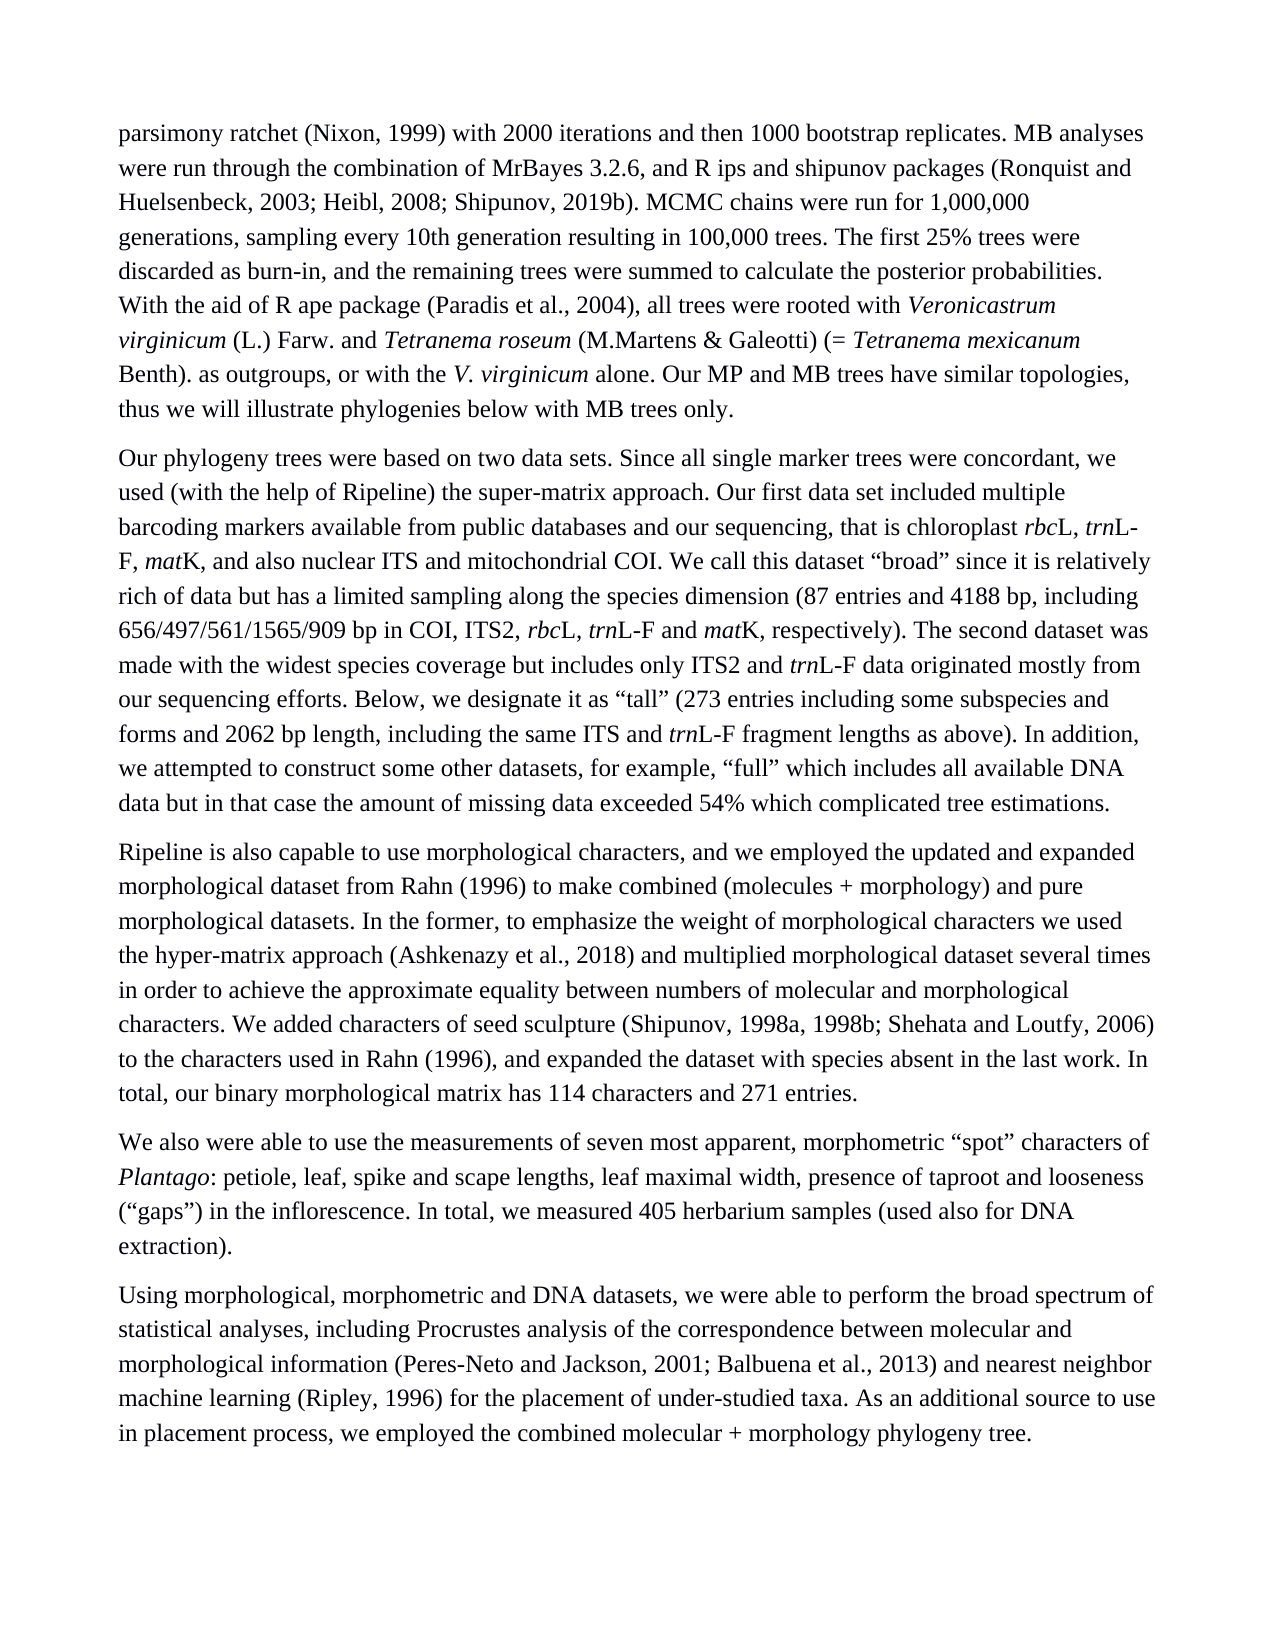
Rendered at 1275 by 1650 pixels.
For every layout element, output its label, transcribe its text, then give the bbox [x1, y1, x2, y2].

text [118, 118, 1157, 423]
text Using morphological, morphometric and DNA datasets, we were able to perform the broad spectrum of statistical analyses, including Procrustes analysis of the correspondence between molecular and morphological information (Peres-Neto and Jackson, 2001; Balbuena et al., 2013) and nearest neighbor machine learning (Ripley, 1996) for the placement of under-studied taxa. As an additional source to use in placement process, we employed the combined molecular + morphology phylogeny tree. [118, 1280, 1157, 1446]
text We also were able to use the measurements of seven most apparent, morphometric “spot” characters of Plantago: petiole, leaf, spike and scape lengths, leaf maximal width, presence of taproot and looseness (“gaps”) in the inflorescence. In total, we measured 405 herbarium samples (used also for DNA extraction). [118, 1127, 1157, 1259]
text Our phylogeny trees were based on two data sets. Since all single marker trees were concordant, we used (with the help of Ripeline) the super-matrix approach. Our first data set included multiple barcoding markers available from public databases and our sequencing, that is chloroplast rbcL, trnL-F, matK, and also nuclear ITS and mitochondrial COI. We call this dataset “broad” since it is relatively rich of data but has a limited sampling along the species dimension (87 entries and 4188 bp, including 656/497/561/1565/909 bp in COI, ITS2, rbcL, trnL-F and matK, respectively). The second dataset was made with the widest species coverage but includes only ITS2 and trnL-F data originated mostly from our sequencing efforts. Below, we designate it as “tall” (273 entries including some subspecies and forms and 2062 bp length, including the same ITS and trnL-F fragment lengths as above). In addition, we attempted to construct some other datasets, for example, “full” which includes all available DNA data but in that case the amount of missing data exceeded 54% which complicated tree estimations. [118, 443, 1157, 817]
text Ripeline is also capable to use morphological characters, and we employed the updated and expanded morphological dataset from Rahn (1996) to make combined (molecules + morphology) and pure morphological datasets. In the former, to emphasize the weight of morphological characters we used the hyper-matrix approach (Ashkenazy et al., 2018) and multiplied morphological dataset several times in order to achieve the approximate equality between numbers of molecular and morphological characters. We added characters of seed sculpture (Shipunov, 1998a, 1998b; Shehata and Loutfy, 2006) to the characters used in Rahn (1996), and expanded the dataset with species absent in the last work. In total, our binary morphological matrix has 114 characters and 271 entries. [118, 837, 1157, 1107]
